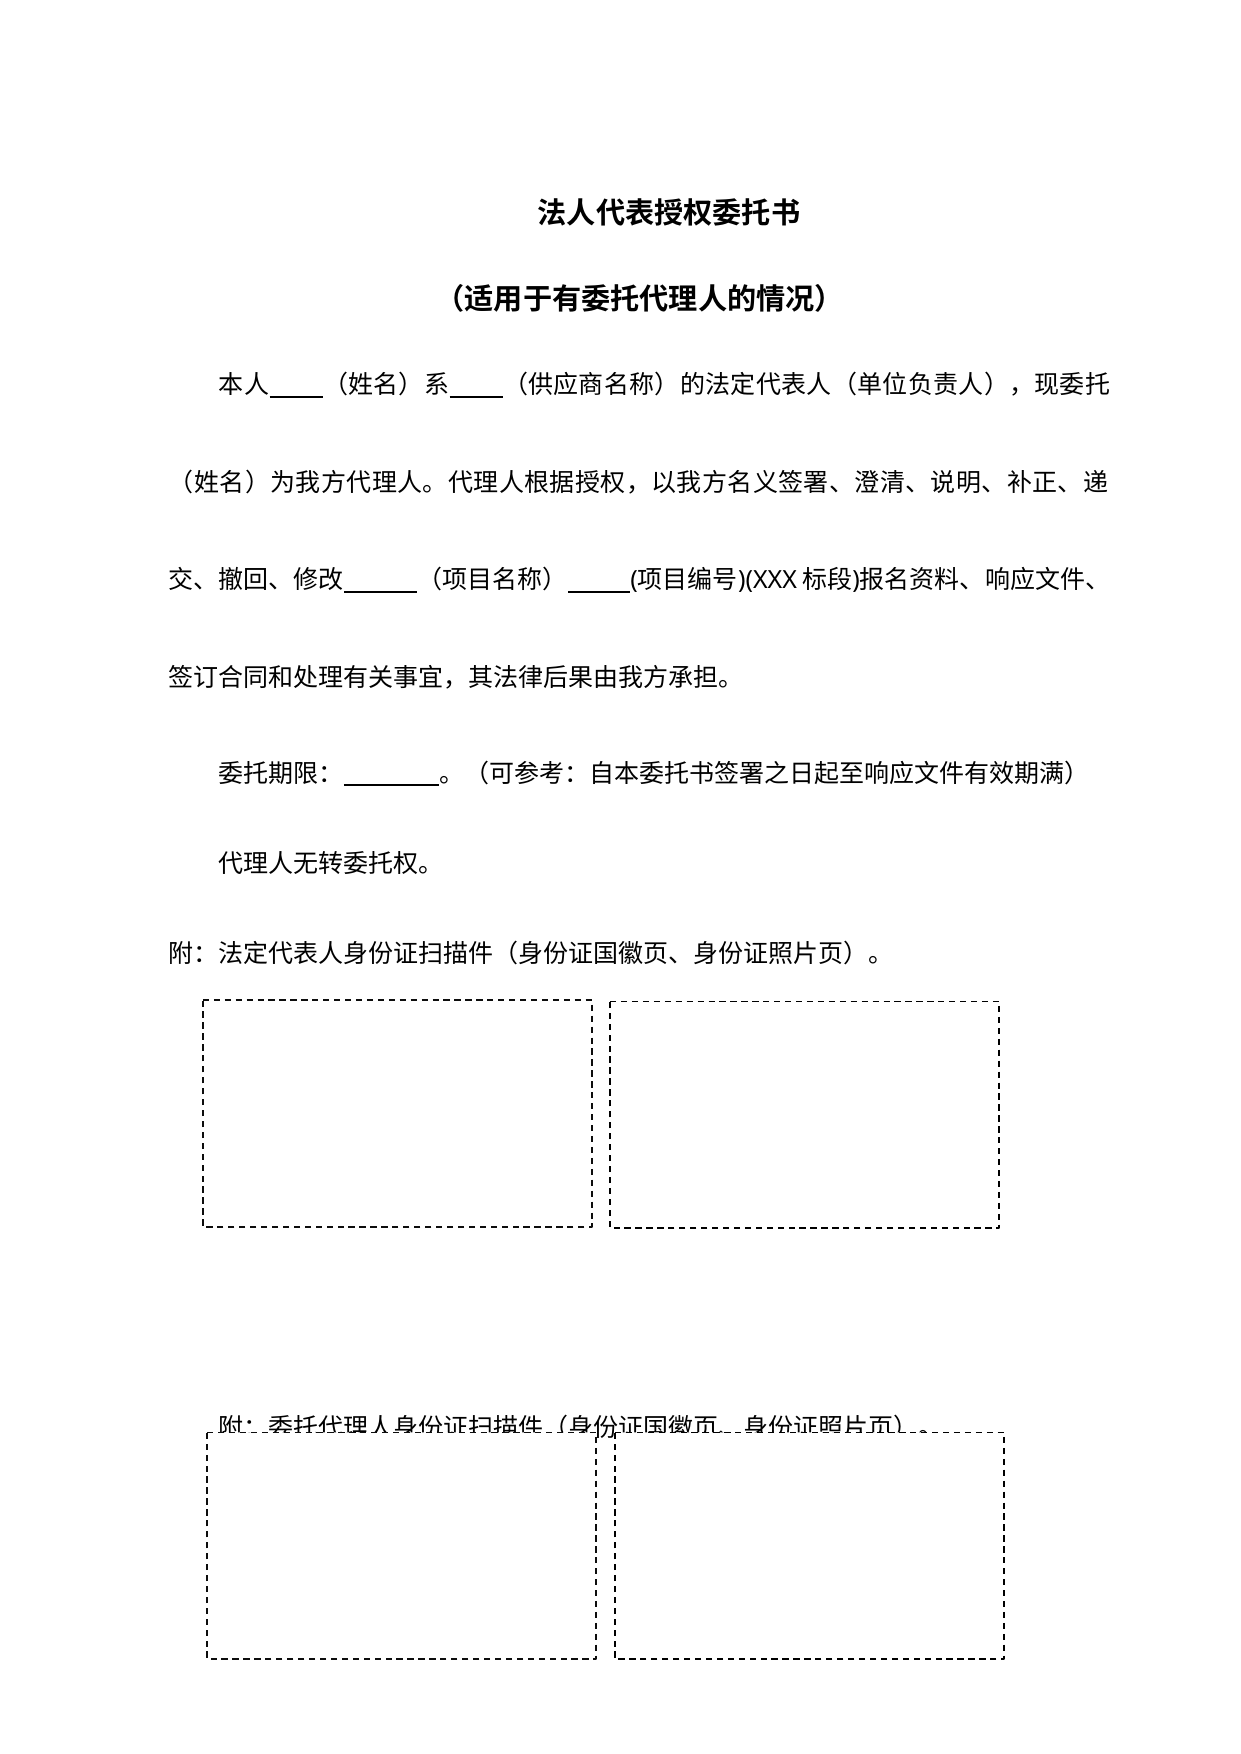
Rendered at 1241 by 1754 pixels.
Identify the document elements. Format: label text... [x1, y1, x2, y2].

text 附：法定代表人身份证扫描件（身份证国徽页、身份证照片页）。 [169, 919, 1110, 984]
text 附：委托代理人身份证扫描件（身份证国徽页、身份证照片页）。 [169, 1393, 1110, 1458]
text 本人 （姓名）系 （供应商名称）的法定代表人（单位负责人），现委托 （姓名）为我方代理人。代理人根据授权，以我方名义签署、澄清、说明、补正、递交、撤回、修改 （项目名称） (项目编号)(XXX标段)报名资料、响应文件、签订合同和处理有关事宜，其法律后果由我方承担。 [169, 351, 1110, 463]
text 委托期限： 。（可参考：自本委托书签署之日起至响应文件有效期满） [169, 739, 1110, 804]
text 法人代表授权委托书 [169, 178, 1110, 243]
text 代理人无转委托权。 [169, 829, 1110, 894]
text （适用于有委托代理人的情况） [169, 264, 1110, 329]
text 本人 （姓名）系 （供应商名称）的法定代表人（单位负责人），现委托 （姓名）为我方代理人。代理人根据授权，以我方名义签署、澄清、说明、补正、递交、撤回、修改 （项目名称） (项目编号)(XXX标段)报名资料、响应文件、签订合同和处理有关事宜，其法律后果由我方承担。 [169, 499, 1110, 708]
